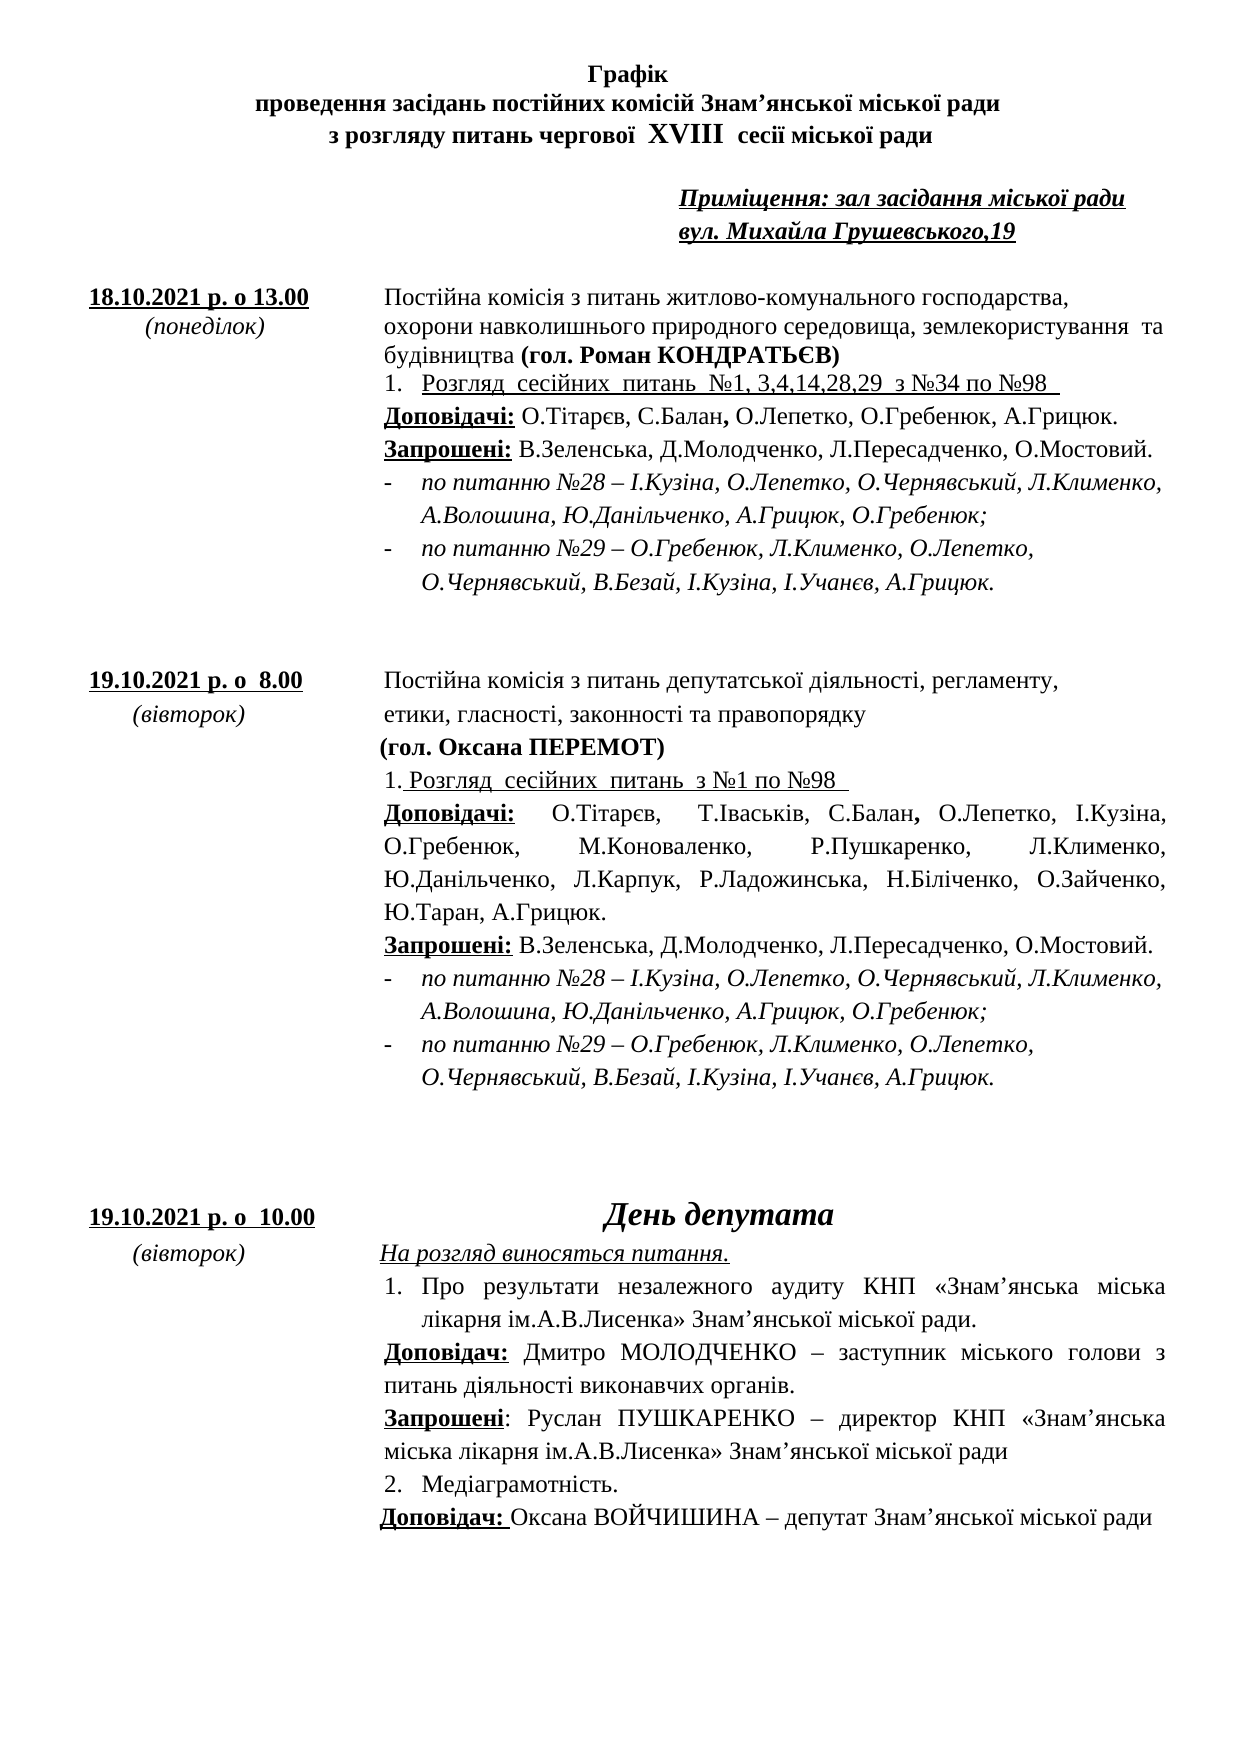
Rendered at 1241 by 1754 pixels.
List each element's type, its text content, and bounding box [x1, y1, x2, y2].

text Запрошені: В.Зеленська, Д.Молодченко, Л.Пересадченко, О.Мостовий. [310, 434, 1167, 463]
text вул. Михайла Грушевського,19 [605, 216, 1167, 245]
text Доповідачі: О.Тітарєв, С.Балан, О.Лепетко, О.Гребенюк, А.Грицюк. [384, 401, 1167, 430]
text (вівторок) На розгляд виносяться питання. [89, 1238, 1167, 1267]
list по питанню №29 – О.Гребенюк, Л.Клименко, О.Лепетко, О.Чернявський, В.Безай, І.Кузіна, І.Учанєв, А.Грицюк. [384, 533, 1167, 595]
text (понеділок) охорони навколишнього природного середовища, землекористування та будівництва (гол. Роман КОНДРАТЬЄВ) [120, 311, 1167, 368]
text проведення засідань постійних комісій Знам’янської міської ради [89, 88, 1167, 117]
text 18.10.2021 р. о 13.00 Постійна комісія з питань житлово-комунального господарства, [89, 282, 1167, 311]
text Графік [89, 59, 1167, 88]
text 19.10.2021 р. о 8.00 Постійна комісія з питань депутатської діяльності, регламенту, [89, 666, 1167, 694]
text Доповідач: Оксана ВОЙЧИШИНА – депутат Знам’янської міської ради [379, 1502, 1167, 1531]
list по питанню №28 – І.Кузіна, О.Лепетко, О.Чернявський, Л.Клименко, А.Волошина, Ю.Данільченко, А.Грицюк, О.Гребенюк; [384, 963, 1167, 1024]
text (вівторок) етики, гласності, законності та правопорядку [89, 699, 1167, 727]
text Доповідачі: О.Тітарєв, Т.Іваськів, С.Балан, О.Лепетко, І.Кузіна, О.Гребенюк, М.Коноваленко, Р.Пушкаренко, Л.Клименко, Ю.Данільченко, Л.Карпук, Р.Ладожинська, Н.Біліченко, О.Зайченко, Ю.Таран, А.Грицюк. [384, 798, 1167, 926]
text Приміщення: зал засідання міської ради [605, 183, 1167, 212]
list по питанню №29 – О.Гребенюк, Л.Клименко, О.Лепетко, О.Чернявський, В.Безай, І.Кузіна, І.Учанєв, А.Грицюк. [384, 1029, 1167, 1091]
text 1. Розгляд сесійних питань №1, 3,4,14,28,29 з №34 по №98 [384, 368, 1167, 397]
text Запрошені: В.Зеленська, Д.Молодченко, Л.Пересадченко, О.Мостовий. [384, 930, 1167, 958]
text з розгляду питань чергової XVIII сесії міської ради [89, 117, 1167, 150]
list Медіаграмотність. [384, 1469, 1167, 1498]
text Доповідач: Дмитро МОЛОДЧЕНКО – заступник міського голови з питань діяльності виконавчих органів. [384, 1337, 1167, 1399]
text 1. Розгляд сесійних питань з №1 по №98 [384, 765, 1167, 793]
text Запрошені: Руслан ПУШКАРЕНКО – директор КНП «Знам’янська міська лікарня ім.А.В.Лисенка» Знам’янської міської ради [384, 1403, 1167, 1465]
list Про результати незалежного аудиту КНП «Знам’янська міська лікарня ім.А.В.Лисенка» Знам’янської міської ради. [384, 1271, 1167, 1333]
text (гол. Оксана ПЕРЕМОТ) [379, 732, 1167, 760]
text 19.10.2021 р. о 10.00 День депутата [89, 1194, 1167, 1232]
list по питанню №28 – І.Кузіна, О.Лепетко, О.Чернявський, Л.Клименко, А.Волошина, Ю.Данільченко, А.Грицюк, О.Гребенюк; [384, 467, 1167, 529]
